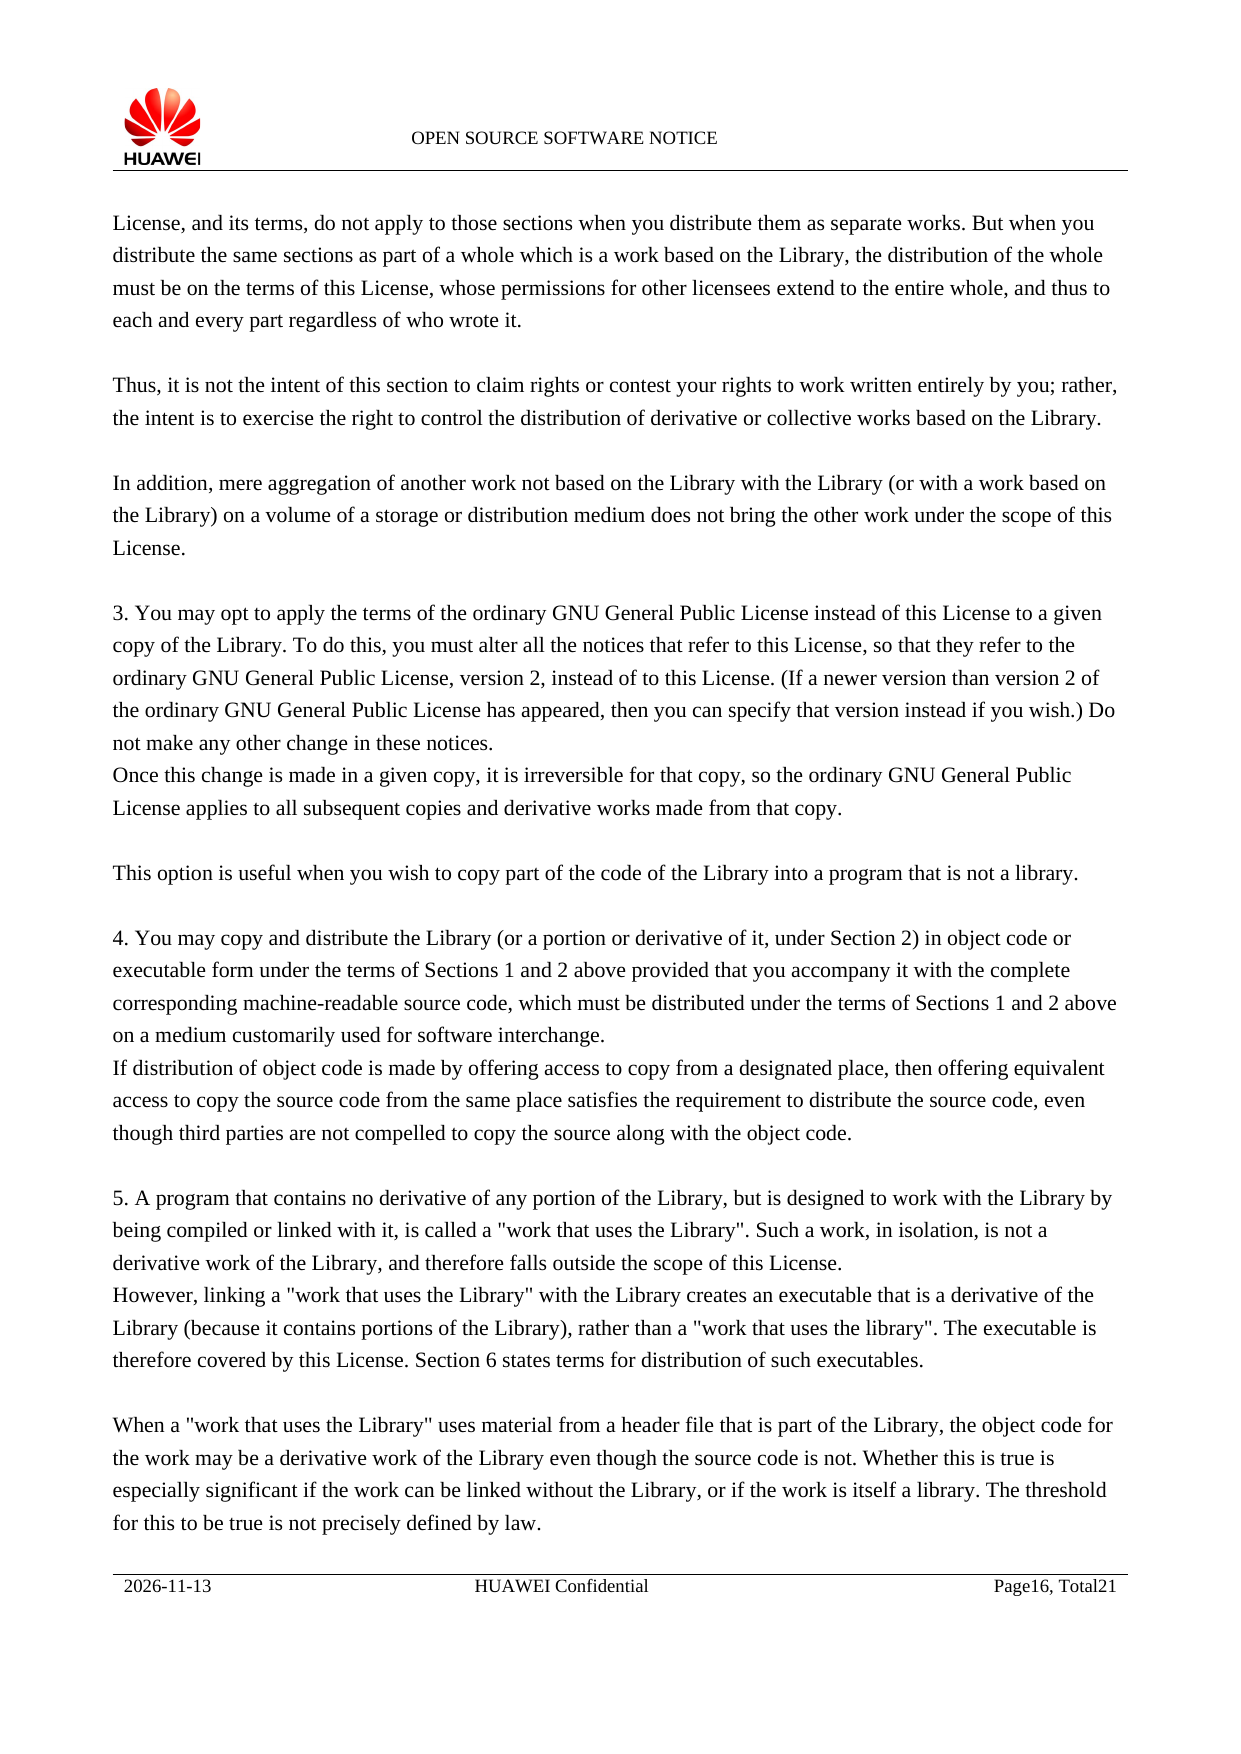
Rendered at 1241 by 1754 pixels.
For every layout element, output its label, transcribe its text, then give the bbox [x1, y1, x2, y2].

picture [124, 88, 201, 165]
